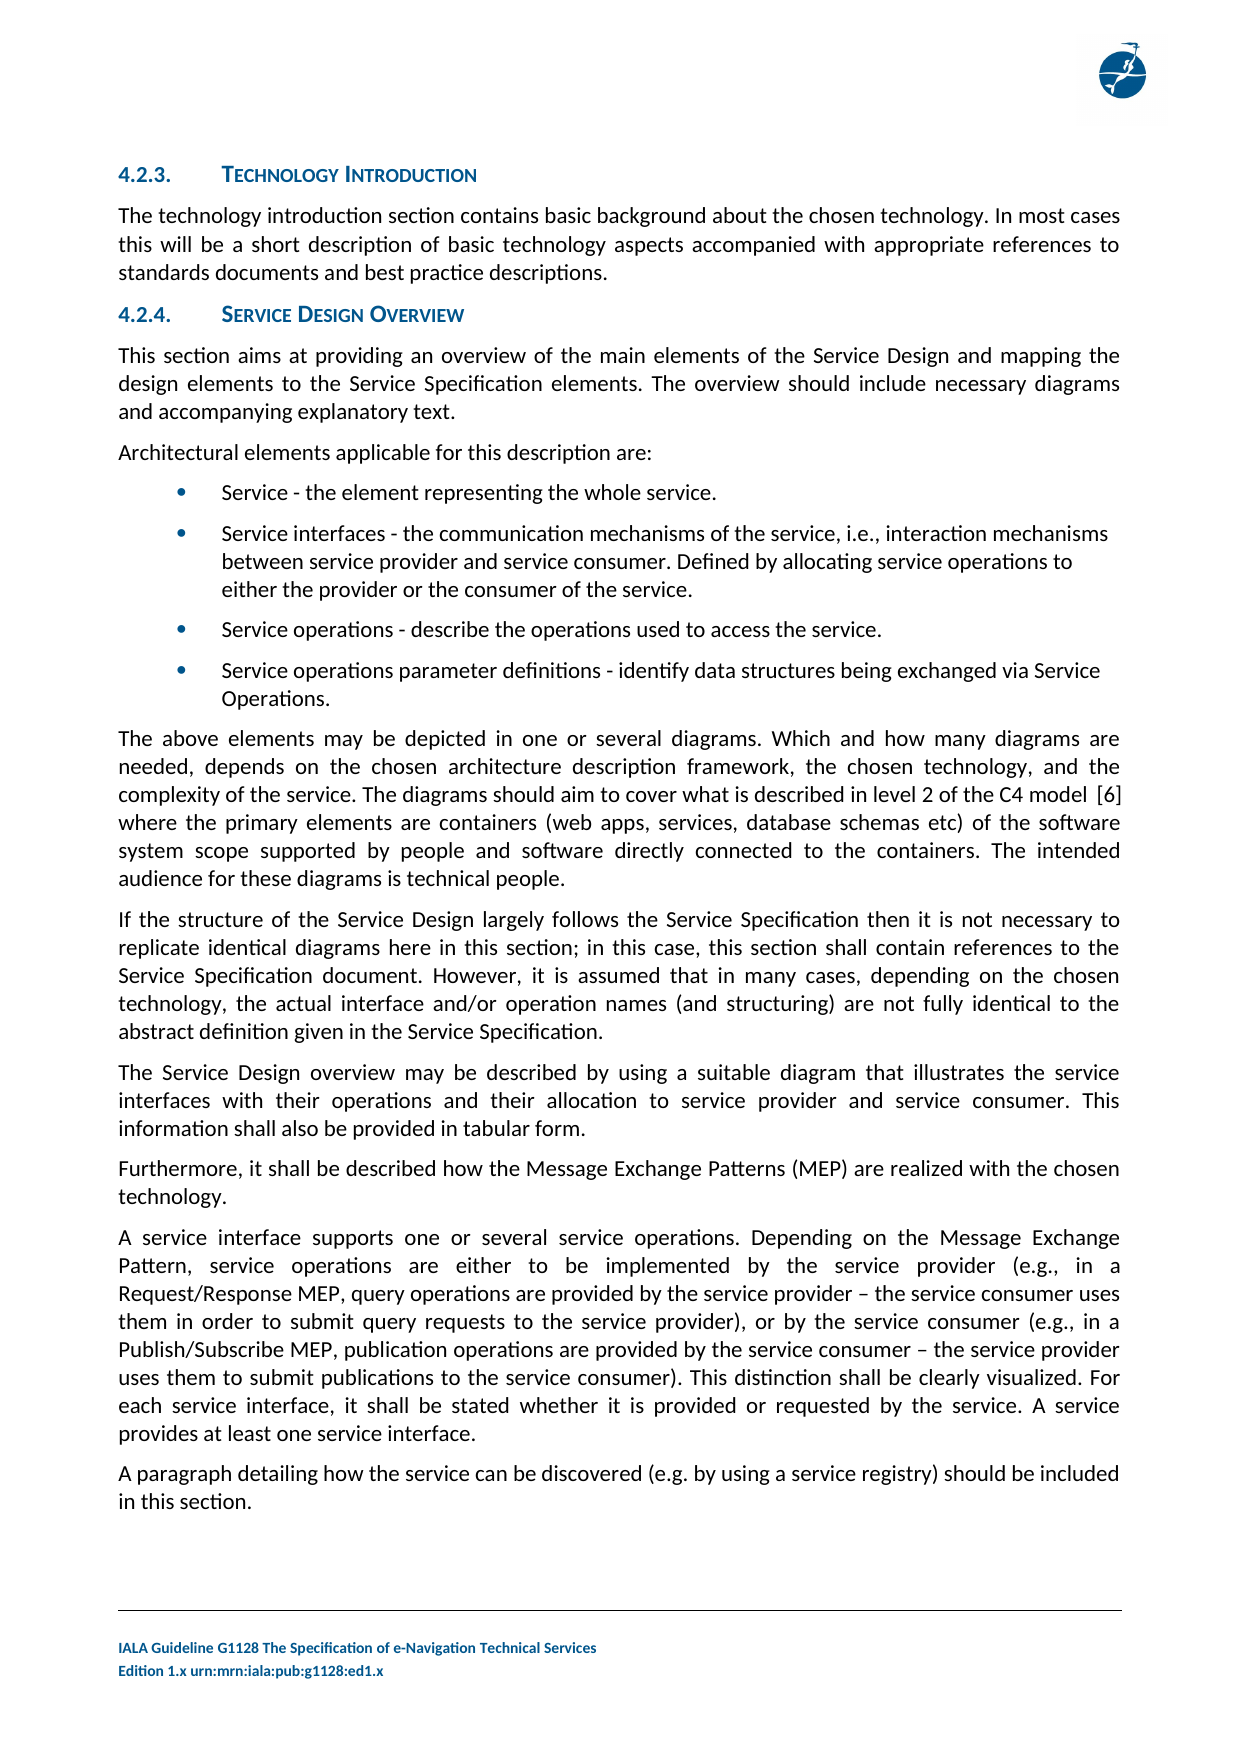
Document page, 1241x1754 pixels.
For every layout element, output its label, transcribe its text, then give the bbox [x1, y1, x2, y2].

text The Service Design overview may be described by using a suitable diagram that illustrates the service interfaces with their operations and their allocation to service provider and service consumer. This information shall also be provided in tabular form. [118, 1058, 1122, 1142]
text Service - the element representing the whole service. [177, 478, 1122, 506]
text The technology introduction section contains basic background about the chosen technology. In most cases this will be a short description of basic technology aspects accompanied with appropriate references to standards documents and best practice descriptions. [118, 202, 1122, 286]
subtitle Service Design Overview [118, 298, 1033, 329]
text Architectural elements applicable for this description are: [118, 438, 1122, 466]
text A service interface supports one or several service operations. Depending on the Message Exchange Pattern, service operations are either to be implemented by the service provider (e.g., in a Request/Response MEP, query operations are provided by the service provider – the service consumer uses them in order to submit query requests to the service provider), or by the service consumer (e.g., in a Publish/Subscribe MEP, publication operations are provided by the service consumer – the service provider uses them to submit publications to the service consumer). This distinction shall be clearly visualized. For each service interface, it shall be stated whether it is provided or requested by the service. A service provides at least one service interface. [118, 1223, 1122, 1447]
text Service operations parameter definitions - identify data structures being exchanged via Service Operations. [177, 656, 1122, 712]
text Service operations - describe the operations used to access the service. [177, 615, 1122, 643]
text A paragraph detailing how the service can be discovered (e.g. by using a service registry) should be included in this section. [118, 1459, 1122, 1516]
text Furthermore, it shall be described how the Message Exchange Patterns (MEP) are realized with the chosen technology. [118, 1154, 1122, 1210]
picture [1076, 34, 1169, 126]
subtitle Technology Introduction [118, 159, 1033, 189]
text The above elements may be depicted in one or several diagrams. Which and how many diagrams are needed, depends on the chosen architecture description framework, the chosen technology, and the complexity of the service. The diagrams should aim to cover what is described in level 2 of the C4 model [6] where the primary elements are containers (web apps, services, database schemas etc) of the software system scope supported by people and software directly connected to the containers. The intended audience for these diagrams is technical people. [118, 724, 1122, 893]
text If the structure of the Service Design largely follows the Service Specification then it is not necessary to replicate identical diagrams here in this section; in this case, this section shall contain references to the Service Specification document. However, it is assumed that in many cases, depending on the chosen technology, the actual interface and/or operation names (and structuring) are not fully identical to the abstract definition given in the Service Specification. [118, 905, 1122, 1045]
text Service interfaces - the communication mechanisms of the service, i.e., interaction mechanisms between service provider and service consumer. Defined by allocating service operations to either the provider or the consumer of the service. [177, 519, 1122, 603]
text This section aims at providing an overview of the main elements of the Service Design and mapping the design elements to the Service Specification elements. The overview should include necessary diagrams and accompanying explanatory text. [118, 341, 1122, 425]
